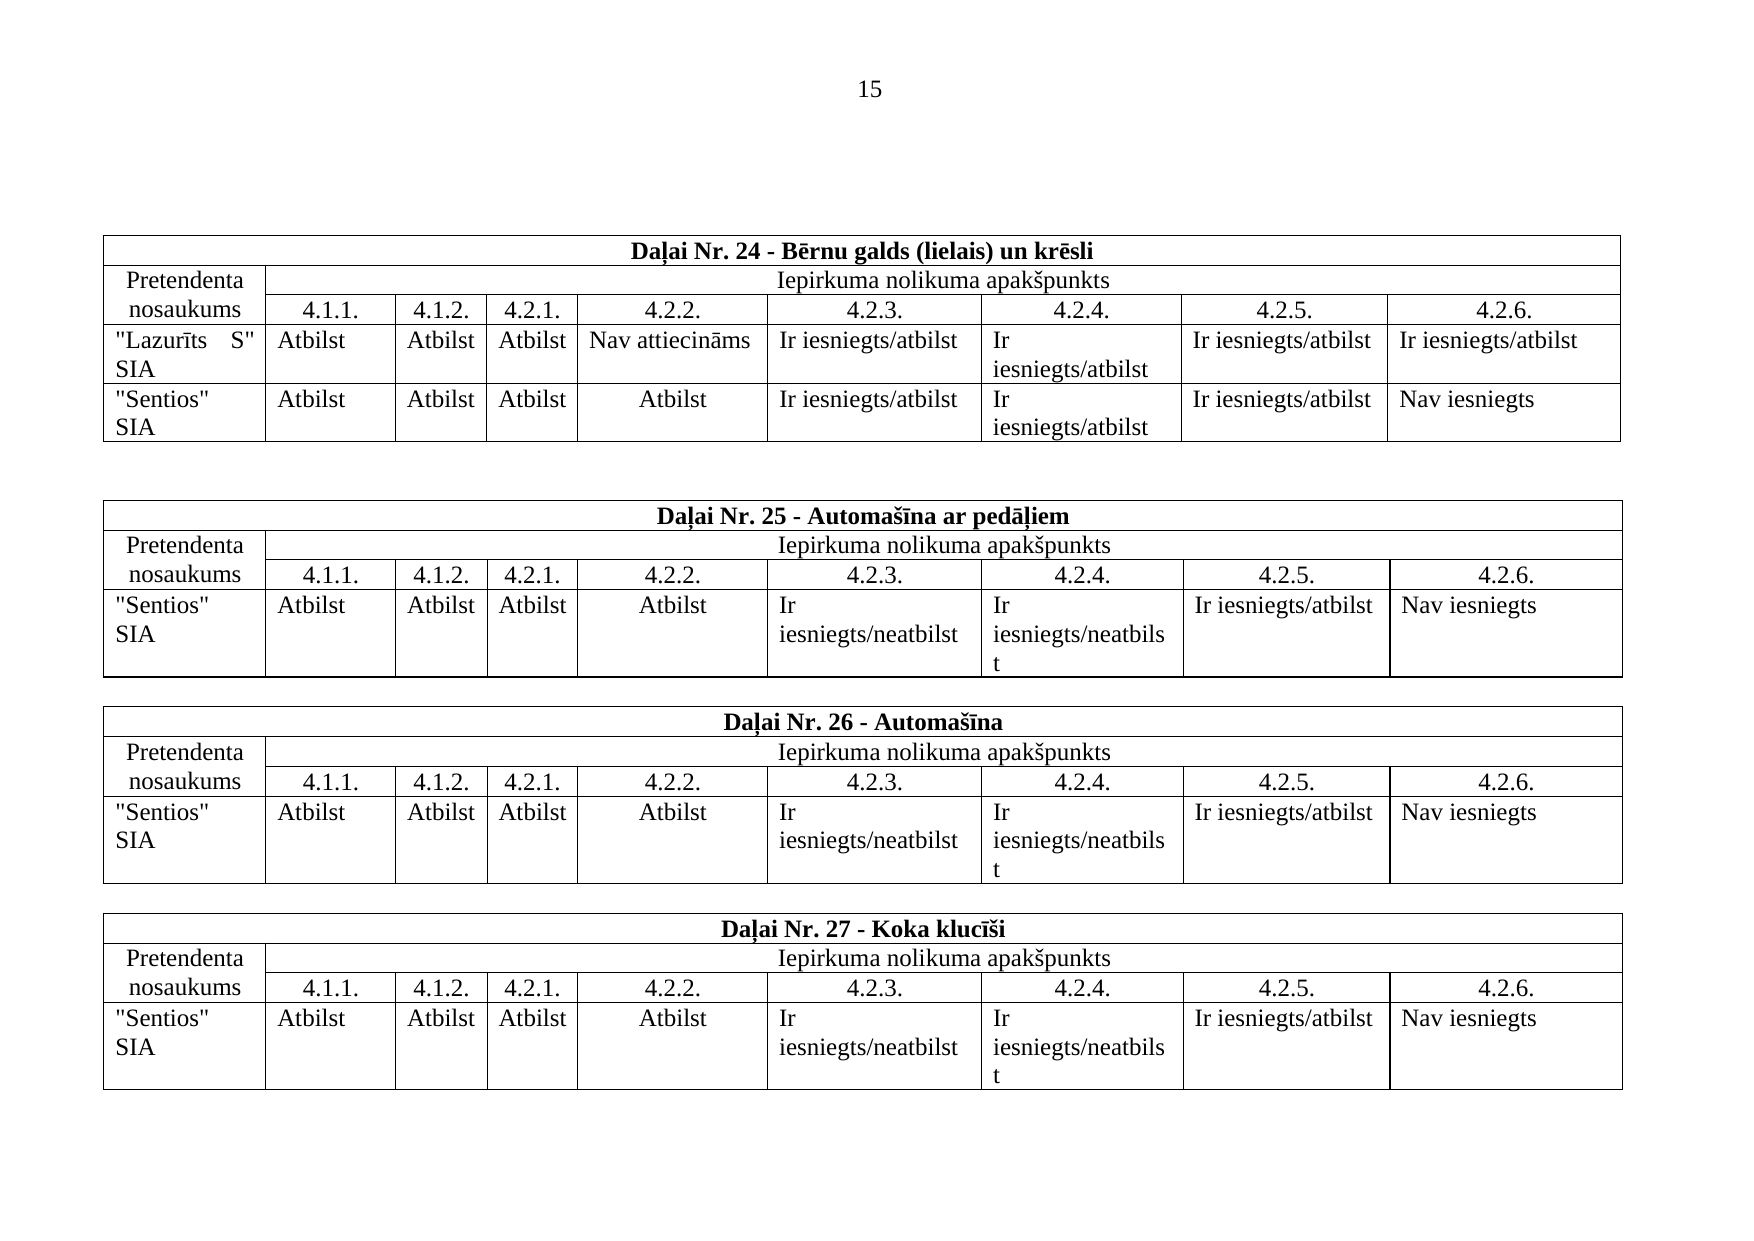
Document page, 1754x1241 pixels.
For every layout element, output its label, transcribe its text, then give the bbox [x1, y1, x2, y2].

table_cell 4.2.4. [982, 295, 1181, 324]
table_cell 4.2.3. [768, 560, 981, 589]
table_cell 4.1.2. [396, 767, 487, 796]
table_cell Atbilst [487, 384, 577, 441]
table_cell 4.1.1. [266, 560, 395, 589]
table_cell Atbilst [396, 384, 486, 441]
table_cell Atbilst [578, 384, 767, 441]
table_cell Iepirkuma nolikuma apakšpunkts [266, 531, 1622, 559]
table_cell 4.1.1. [266, 295, 395, 324]
table_cell 4.2.5. [1182, 295, 1387, 324]
table_cell Iepirkuma nolikuma apakšpunkts [266, 944, 1622, 972]
table_cell Ir iesniegts/neatbilst [768, 1003, 981, 1089]
table_cell Atbilst [578, 590, 767, 676]
table_cell Ir iesniegts/atbilst [1184, 797, 1389, 883]
table_cell Iepirkuma nolikuma apakšpunkts [266, 737, 1622, 766]
table_cell 4.2.1. [488, 767, 577, 796]
table_cell Pretendenta nosaukums [104, 737, 265, 796]
table_cell 4.2.1. [488, 560, 577, 589]
table_cell 4.2.1. [487, 295, 577, 324]
table_cell 4.2.2. [578, 560, 767, 589]
table_cell Iepirkuma nolikuma apakšpunkts [266, 266, 1620, 294]
table_cell 4.1.2. [396, 295, 486, 324]
table_cell 4.1.2. [396, 560, 487, 589]
table_cell Atbilst [266, 384, 395, 441]
table_cell Atbilst [266, 797, 395, 883]
table_cell 4.1.2. [396, 973, 487, 1002]
table_cell Nav attiecināms [578, 325, 767, 383]
table_cell Pretendenta nosaukums [104, 266, 265, 324]
table_cell Nav iesniegts [1391, 590, 1622, 676]
table_cell Atbilst [578, 1003, 767, 1089]
table_cell "Sentios" SIA [104, 384, 265, 441]
table_cell Atbilst [578, 797, 767, 883]
table_cell 4.2.3. [768, 973, 981, 1002]
table_cell 4.2.6. [1391, 767, 1622, 796]
table_cell Atbilst [266, 325, 395, 383]
table_header Daļai Nr. 24 - Bērnu galds (lielais) un krēsli [104, 236, 1620, 264]
table_cell Atbilst [488, 1003, 577, 1089]
table_cell Atbilst [488, 590, 577, 676]
table_cell Ir iesniegts/neatbilst [768, 590, 981, 676]
table_cell "Sentios" SIA [104, 1003, 265, 1089]
table_cell Nav iesniegts [1391, 1003, 1622, 1089]
table_cell 4.2.3. [768, 295, 981, 324]
table_cell 4.2.4. [982, 973, 1183, 1002]
table_cell "Lazurīts S" SIA [104, 325, 265, 383]
table_cell 4.2.6. [1391, 560, 1622, 589]
table_cell Atbilst [396, 590, 487, 676]
table_cell Atbilst [396, 325, 486, 383]
table_cell Atbilst [488, 797, 577, 883]
table_cell Ir iesniegts/neatbilst [982, 797, 1183, 883]
table_cell Ir iesniegts/atbilst [1388, 325, 1620, 383]
table_header Daļai Nr. 27 - Koka klucīši [104, 914, 1622, 942]
table_cell Ir iesniegts/neatbilst [982, 590, 1183, 676]
table_cell 4.2.2. [578, 767, 767, 796]
table_cell Ir iesniegts/atbilst [1182, 325, 1387, 383]
table_cell Ir iesniegts/neatbilst [982, 1003, 1183, 1089]
table_cell Pretendenta nosaukums [104, 944, 265, 1002]
table_cell 4.2.2. [578, 973, 767, 1002]
table_cell Atbilst [266, 590, 395, 676]
table_cell 4.2.5. [1184, 560, 1389, 589]
table_header Daļai Nr. 26 - Automašīna [104, 707, 1622, 736]
table_cell Nav iesniegts [1391, 797, 1622, 883]
table_cell Ir iesniegts/atbilst [1184, 1003, 1389, 1089]
table_cell Ir iesniegts/neatbilst [768, 797, 981, 883]
table_cell 4.2.5. [1184, 767, 1389, 796]
table_cell 4.2.6. [1388, 295, 1620, 324]
table_cell Ir iesniegts/atbilst [1182, 384, 1387, 441]
table_cell Nav iesniegts [1388, 384, 1620, 441]
table_cell "Sentios" SIA [104, 590, 265, 676]
table_cell "Sentios" SIA [104, 797, 265, 883]
table_cell 4.2.2. [578, 295, 767, 324]
table_cell 4.2.4. [982, 560, 1183, 589]
table_cell Atbilst [487, 325, 577, 383]
table_cell 4.2.6. [1391, 973, 1622, 1002]
table_cell Ir iesniegts/atbilst [1184, 590, 1389, 676]
table_cell Pretendenta nosaukums [104, 531, 265, 589]
table_cell Atbilst [396, 797, 487, 883]
table_cell Ir iesniegts/atbilst [982, 325, 1181, 383]
table_cell Atbilst [396, 1003, 487, 1089]
table_cell 4.2.3. [768, 767, 981, 796]
table_cell Ir iesniegts/atbilst [982, 384, 1181, 441]
table_cell 4.2.4. [982, 767, 1183, 796]
table_header Daļai Nr. 25 - Automašīna ar pedāļiem [104, 501, 1622, 529]
table_cell 4.1.1. [266, 973, 395, 1002]
table_cell 4.2.1. [488, 973, 577, 1002]
table_cell 4.1.1. [266, 767, 395, 796]
table_cell Ir iesniegts/atbilst [768, 384, 981, 441]
table_cell 4.2.5. [1184, 973, 1389, 1002]
table_cell Ir iesniegts/atbilst [768, 325, 981, 383]
table_cell Atbilst [266, 1003, 395, 1089]
